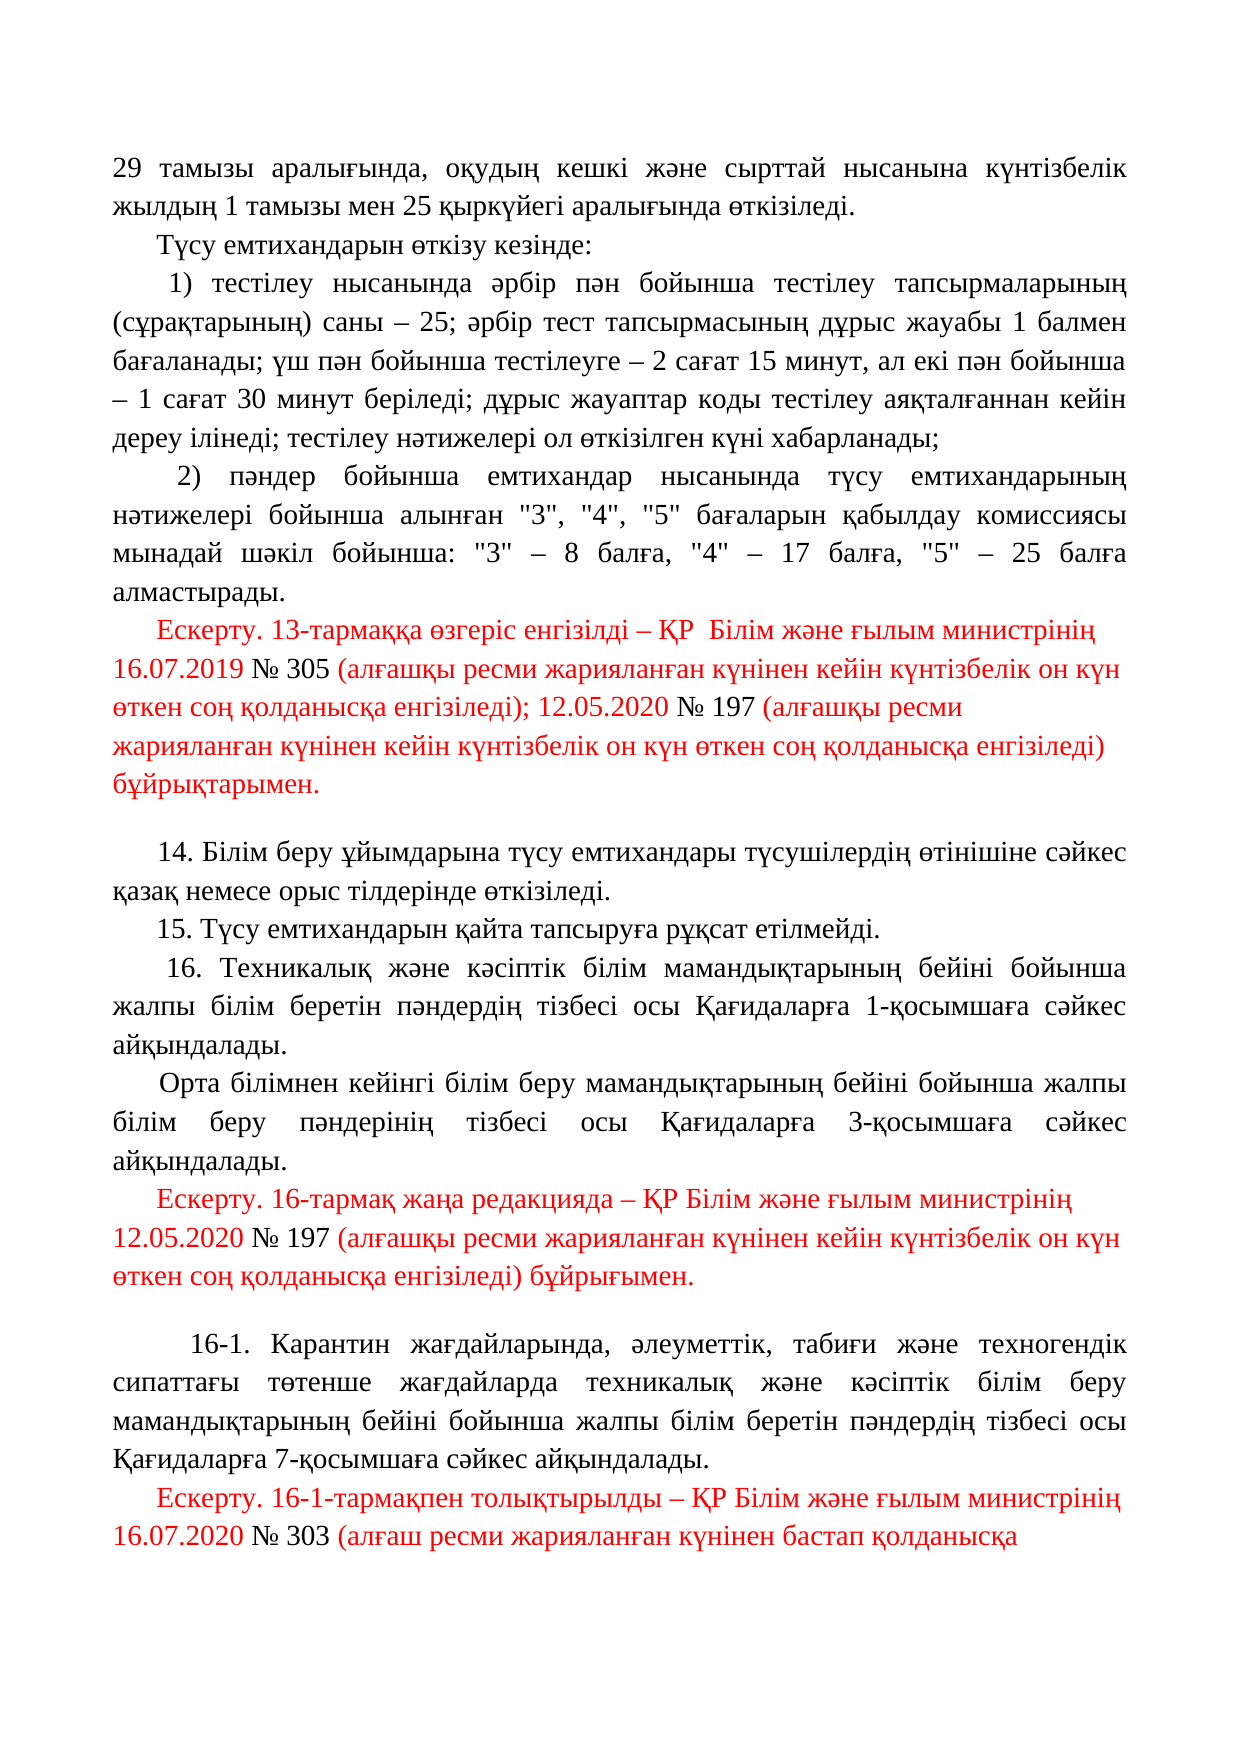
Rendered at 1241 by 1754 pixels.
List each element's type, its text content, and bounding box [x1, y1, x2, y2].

text Түсу емтихандарын өткізу кезінде: [112, 227, 1128, 261]
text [112, 150, 1128, 222]
text 16-1. Карантин жағдайларында, әлеуметтік, табиғи және техногендік сипаттағы төтенше жағдайларда техникалық және кәсіптік білім беру мамандықтарының бейіні бойынша жалпы білім беретін пәндердің тізбесі осы Қағидаларға 7-қосымшаға сәйкес айқындалады. [112, 1326, 1128, 1475]
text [112, 1480, 1128, 1552]
text Орта білімнен кейінгі білім беру мамандықтарының бейіні бойынша жалпы білім беру пәндерінің тізбесі осы Қағидаларға 3-қосымшаға сәйкес айқындалады. [112, 1066, 1128, 1176]
text Ескерту. 13-тармаққа өзгеріс енгізілді – ҚР Білім және ғылым министрінің 16.07.2019 № 305 (алғашқы ресми жарияланған күнінен кейін күнтізбелік он күн өткен соң қолданысқа енгізіледі); 12.05.2020 № 197 (алғашқы ресми жарияланған күнінен кейін күнтізбелік он күн өткен соң қолданысқа енгізіледі) бұйрықтарымен. [112, 612, 1128, 830]
text 1) тестілеу нысанында әрбір пән бойынша тестілеу тапсырмаларының (сұрақтарының) саны – 25; әрбір тест тапсырмасының дұрыс жауабы 1 балмен бағаланады; үш пән бойынша тестілеуге – 2 сағат 15 минут, ал екі пән бойынша – 1 сағат 30 минут беріледі; дұрыс жауаптар коды тестілеу аяқталғаннан кейін дереу ілінеді; тестілеу нәтижелері ол өткізілген күні хабарланады; [112, 266, 1128, 453]
text Ескерту. 16-тармақ жаңа редакцияда – ҚР Білім және ғылым министрінің 12.05.2020 № 197 (алғашқы ресми жарияланған күнінен кейін күнтізбелік он күн өткен соң қолданысқа енгізіледі) бұйрығымен. [112, 1181, 1128, 1322]
text 14. Білім беру ұйымдарына түсу емтихандары түсушілердің өтінішіне сәйкес қазақ немесе орыс тілдерінде өткізіледі. [112, 834, 1128, 906]
text 15. Түсу емтихандарын қайта тапсыруға рұқсат етілмейді. [112, 911, 1128, 945]
text 16. Техникалық және кәсіптік білім мамандықтарының бейіні бойынша жалпы білім беретін пәндердің тізбесі осы Қағидаларға 1-қосымшаға сәйкес айқындалады. [112, 950, 1128, 1061]
text 2) пәндер бойынша емтихандар нысанында түсу емтихандарының нәтижелері бойынша алынған "3", "4", "5" бағаларын қабылдау комиссиясы мынадай шәкіл бойынша: "3" – 8 балға, "4" – 17 балға, "5" – 25 балға алмастырады. [112, 458, 1128, 607]
